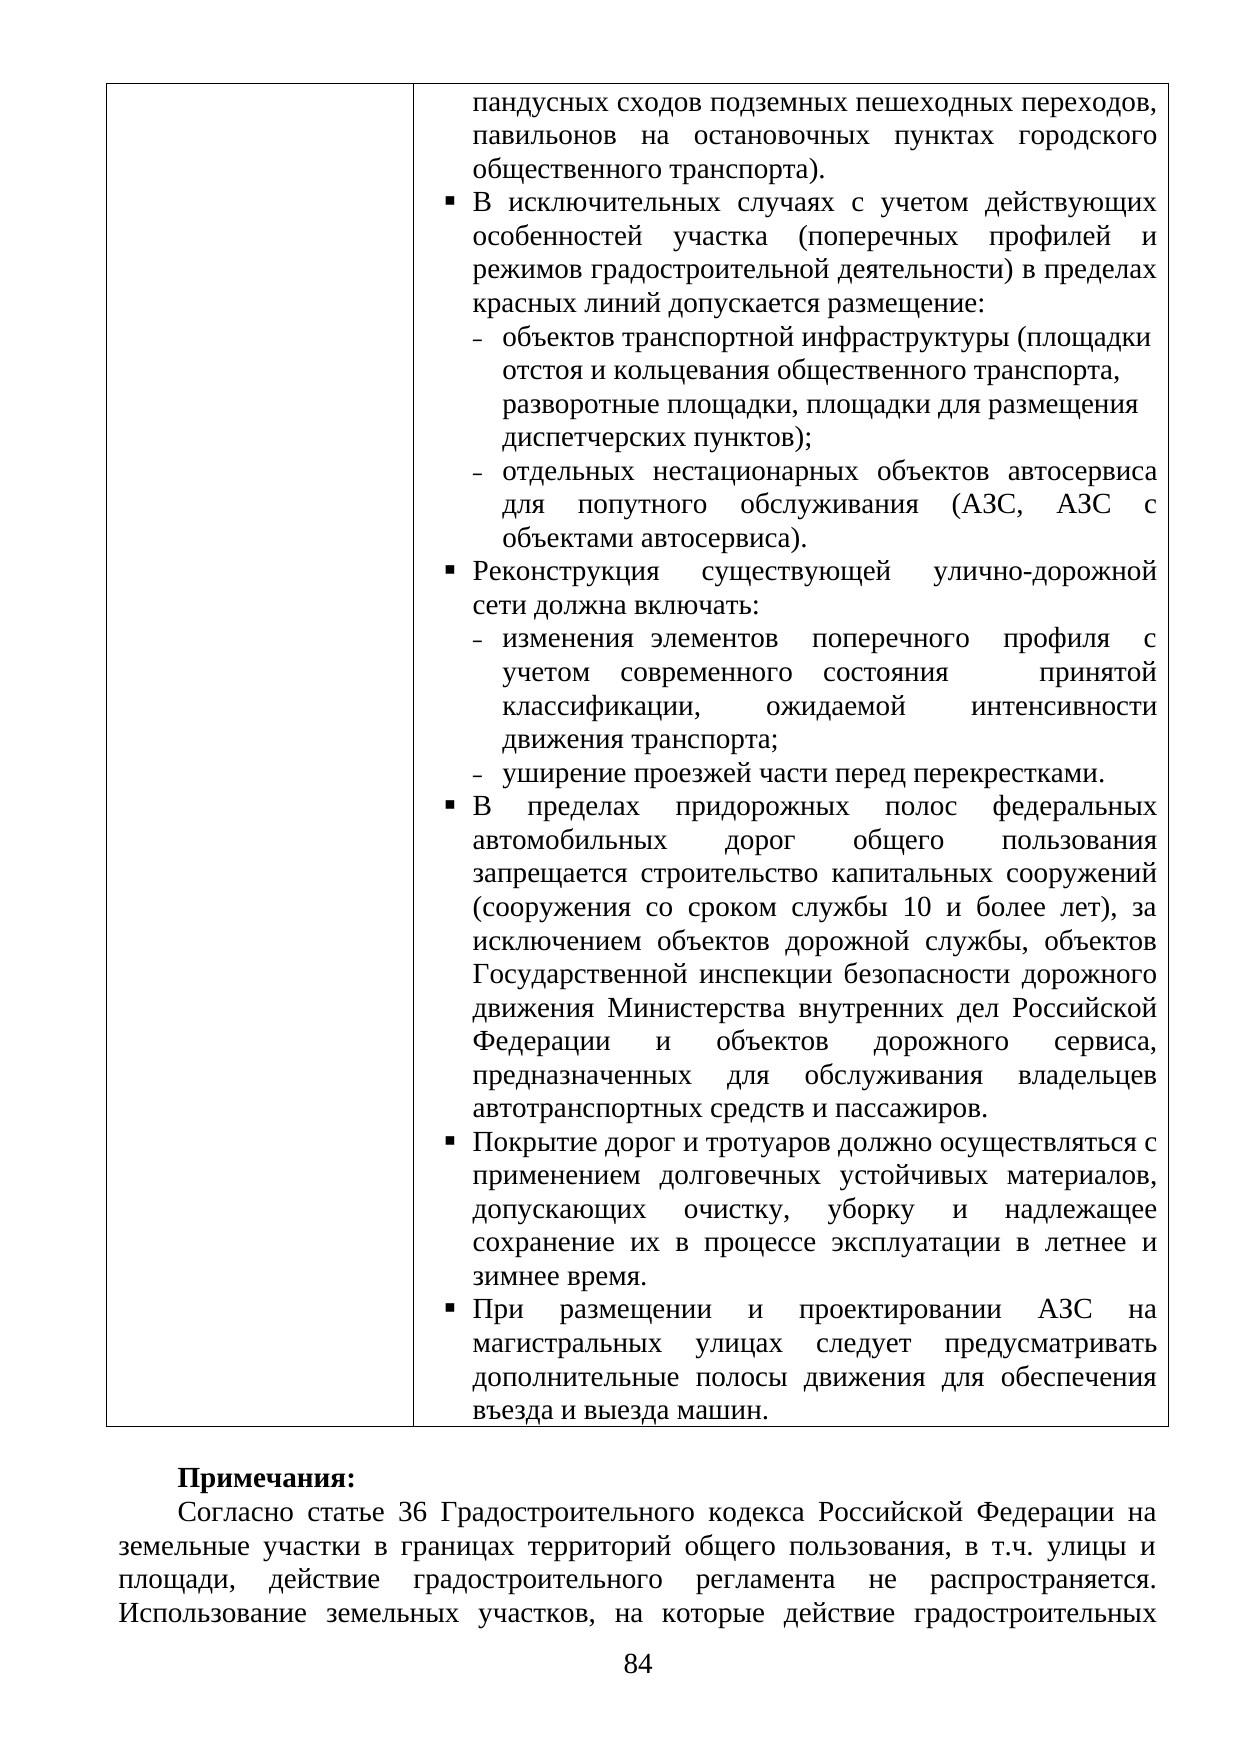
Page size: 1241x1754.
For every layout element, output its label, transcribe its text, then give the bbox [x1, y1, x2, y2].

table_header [414, 84, 1168, 1426]
text Примечания: [118, 1461, 1157, 1494]
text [118, 1494, 1157, 1628]
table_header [107, 84, 413, 1426]
